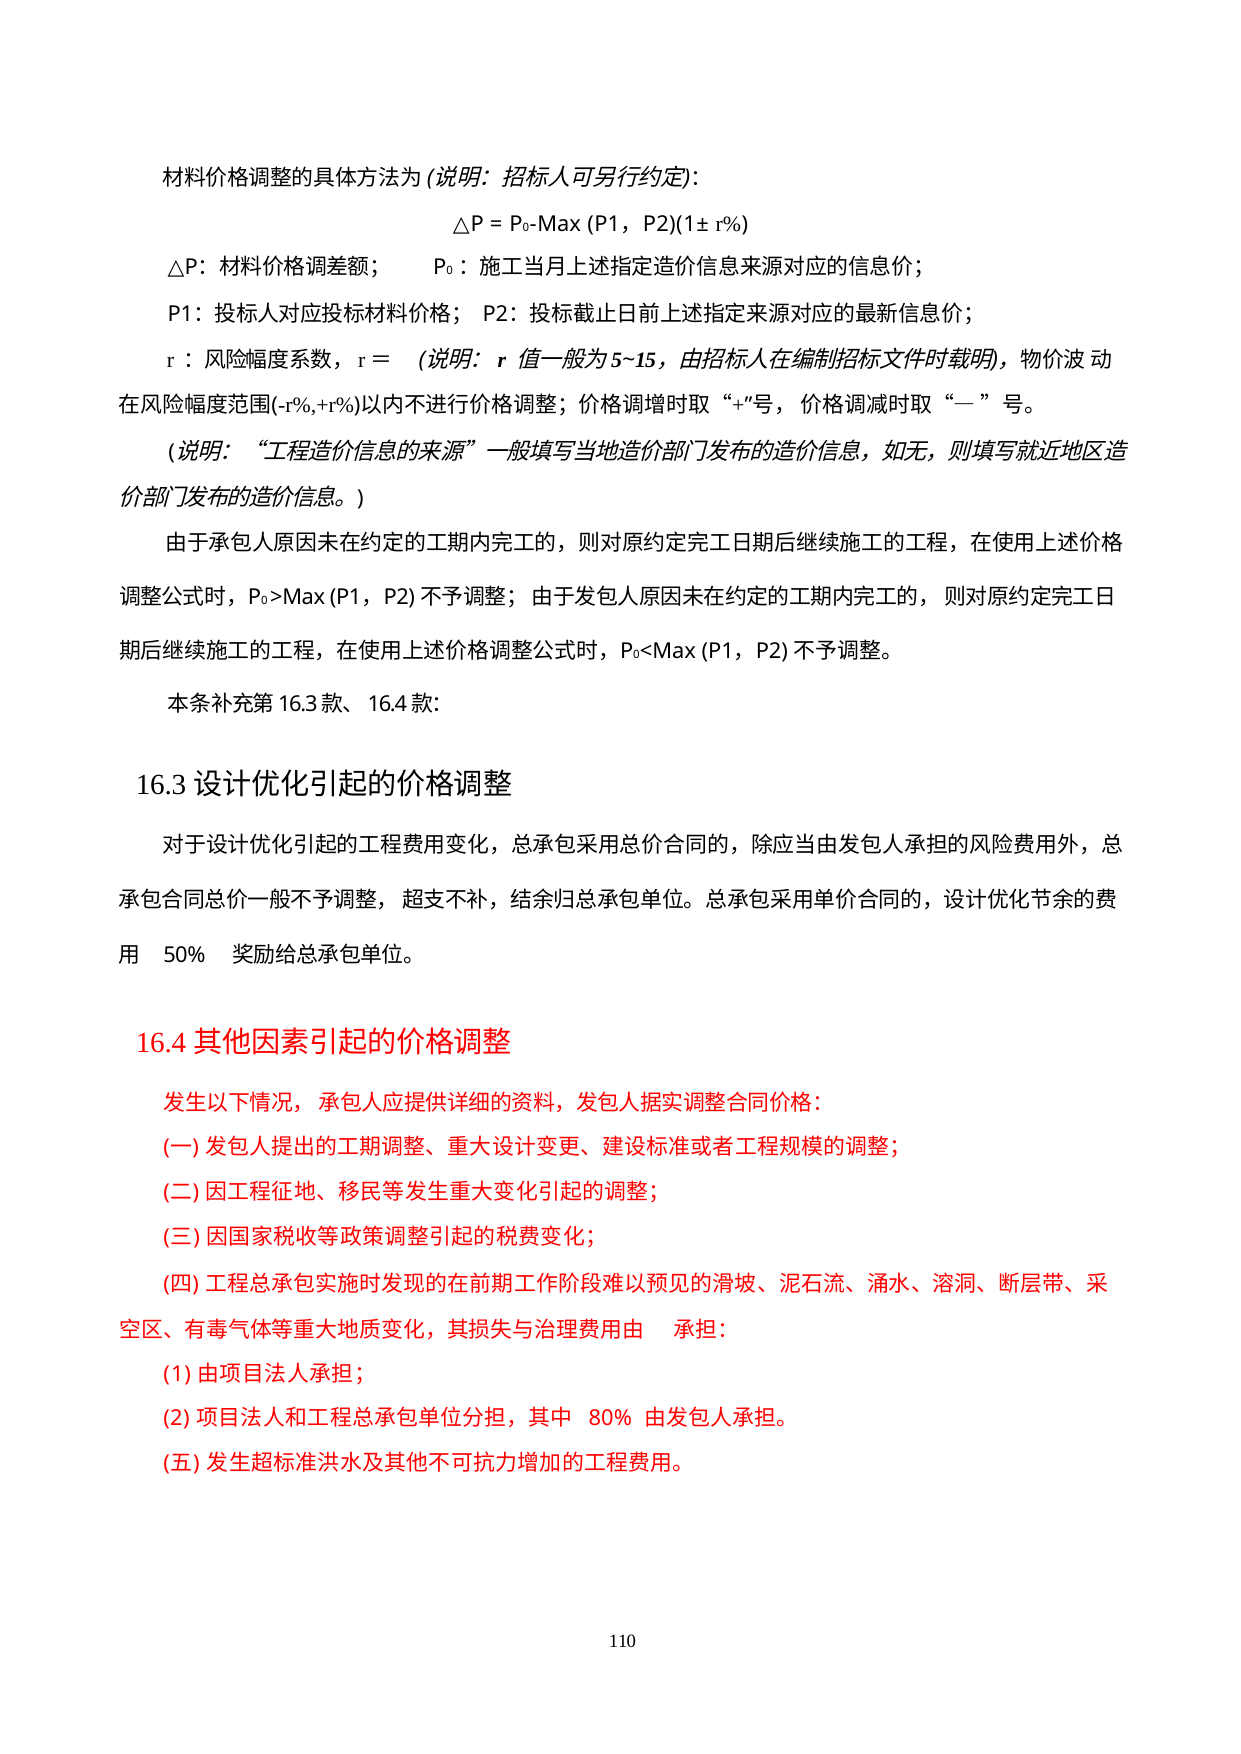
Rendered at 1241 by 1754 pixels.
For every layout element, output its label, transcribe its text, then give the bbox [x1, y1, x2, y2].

text (三) 因国家税收等政策调整引起的税费变化； [163, 1221, 1128, 1250]
text 材料价格调整的具体方法为 (说明：招标人可另行约定)： [162, 162, 1128, 191]
text (2) 项目法人和工程总承包单位分担，其中 80% 由发包人承担。 [163, 1402, 1128, 1432]
text 16.3 设计优化引起的价格调整 [136, 763, 1128, 802]
text (四) 工程总承包实施时发现的在前期工作阶段难以预见的滑坡、泥石流、涌水、溶洞、断层带、采 空区、有毒气体等重大地质变化，其损失与治理费用由 承担： [119, 1266, 1123, 1343]
text 本条补充第 16.3 款、 16.4 款： [168, 688, 1128, 717]
text 对于设计优化引起的工程费用变化，总承包采用总价合同的，除应当由发包人承担的风险费用外，总 承包合同总价一般不予调整， 超支不补，结余归总承包单位。总承包采用单价合同的，设计优化节余的费 用 50% 奖励给总承包单位。 [119, 827, 1123, 968]
text P1：投标人对应投标材料价格； P2：投标截止日前上述指定来源对应的最新信息价； [167, 296, 1128, 328]
text △P = P0-Max (P1，P2)(1± r%) [453, 207, 1128, 238]
text (1) 由项目法人承担； [163, 1358, 1128, 1387]
text (说明：“工程造价信息的来源”一般填写当地造价部门发布的造价信息，如无，则填写就近地区造 价部门发布的造价信息。) [118, 433, 1128, 512]
text (二) 因工程征地、移民等发生重大变化引起的调整； [163, 1176, 1128, 1205]
text 由于承包人原因未在约定的工期内完工的，则对原约定完工日期后继续施工的工程，在使用上述价格 调整公式时，P0 >Max (P1，P2) 不予调整； 由于发包人原因未在约定的工期内完工的， 则对原约定完工日 期后继续施工的工程，在使用上述价格调整公式时，P0<Max (P1，P2) 不予调整。 [119, 524, 1123, 665]
text (一) 发包人提出的工期调整、重大设计变更、建设标准或者工程规模的调整； [163, 1131, 1128, 1161]
text r ：风险幅度系数， r ＝ (说明： r 值一般为5~15，由招标人在编制招标文件时载明)，物价波 动在风险幅度范围(-r%,+r%)以内不进行价格调整；价格调增时取“+”号， 价格调减时取“— ”号。 [119, 340, 1123, 419]
text 发生以下情况， 承包人应提供详细的资料，发包人据实调整合同价格： [163, 1087, 1128, 1116]
text △P：材料价格调差额； P0 ：施工当月上述指定造价信息来源对应的信息价； [167, 251, 1128, 280]
text (五) 发生超标准洪水及其他不可抗力增加的工程费用。 [163, 1447, 1128, 1476]
text 16.4 其他因素引起的价格调整 [136, 1022, 1128, 1060]
